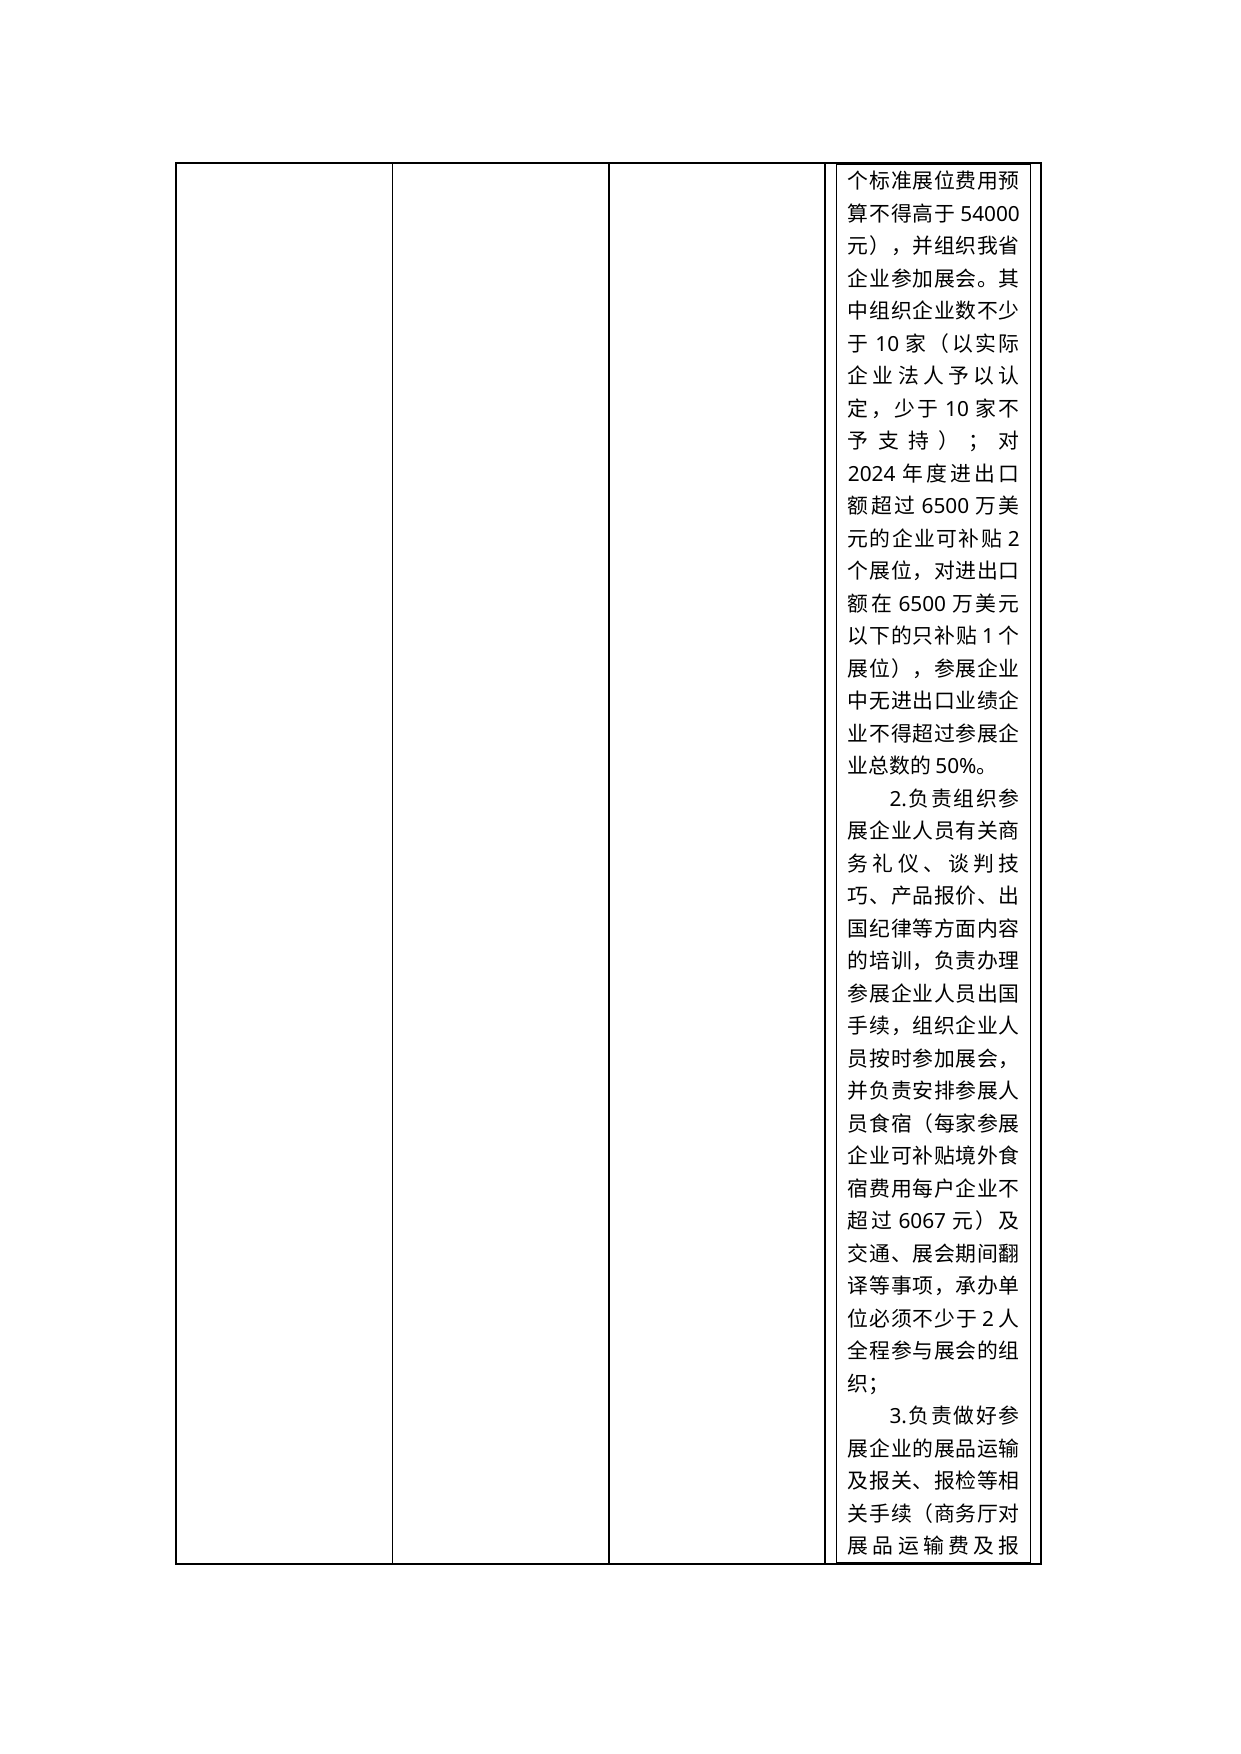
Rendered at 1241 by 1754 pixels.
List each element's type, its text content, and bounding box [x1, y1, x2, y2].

table_cell 1 [393, 164, 608, 1563]
table_cell [177, 164, 392, 1563]
table_cell [826, 164, 836, 1563]
table_cell [837, 165, 1030, 1562]
table_cell [1031, 164, 1040, 1563]
table_cell [610, 164, 824, 1563]
